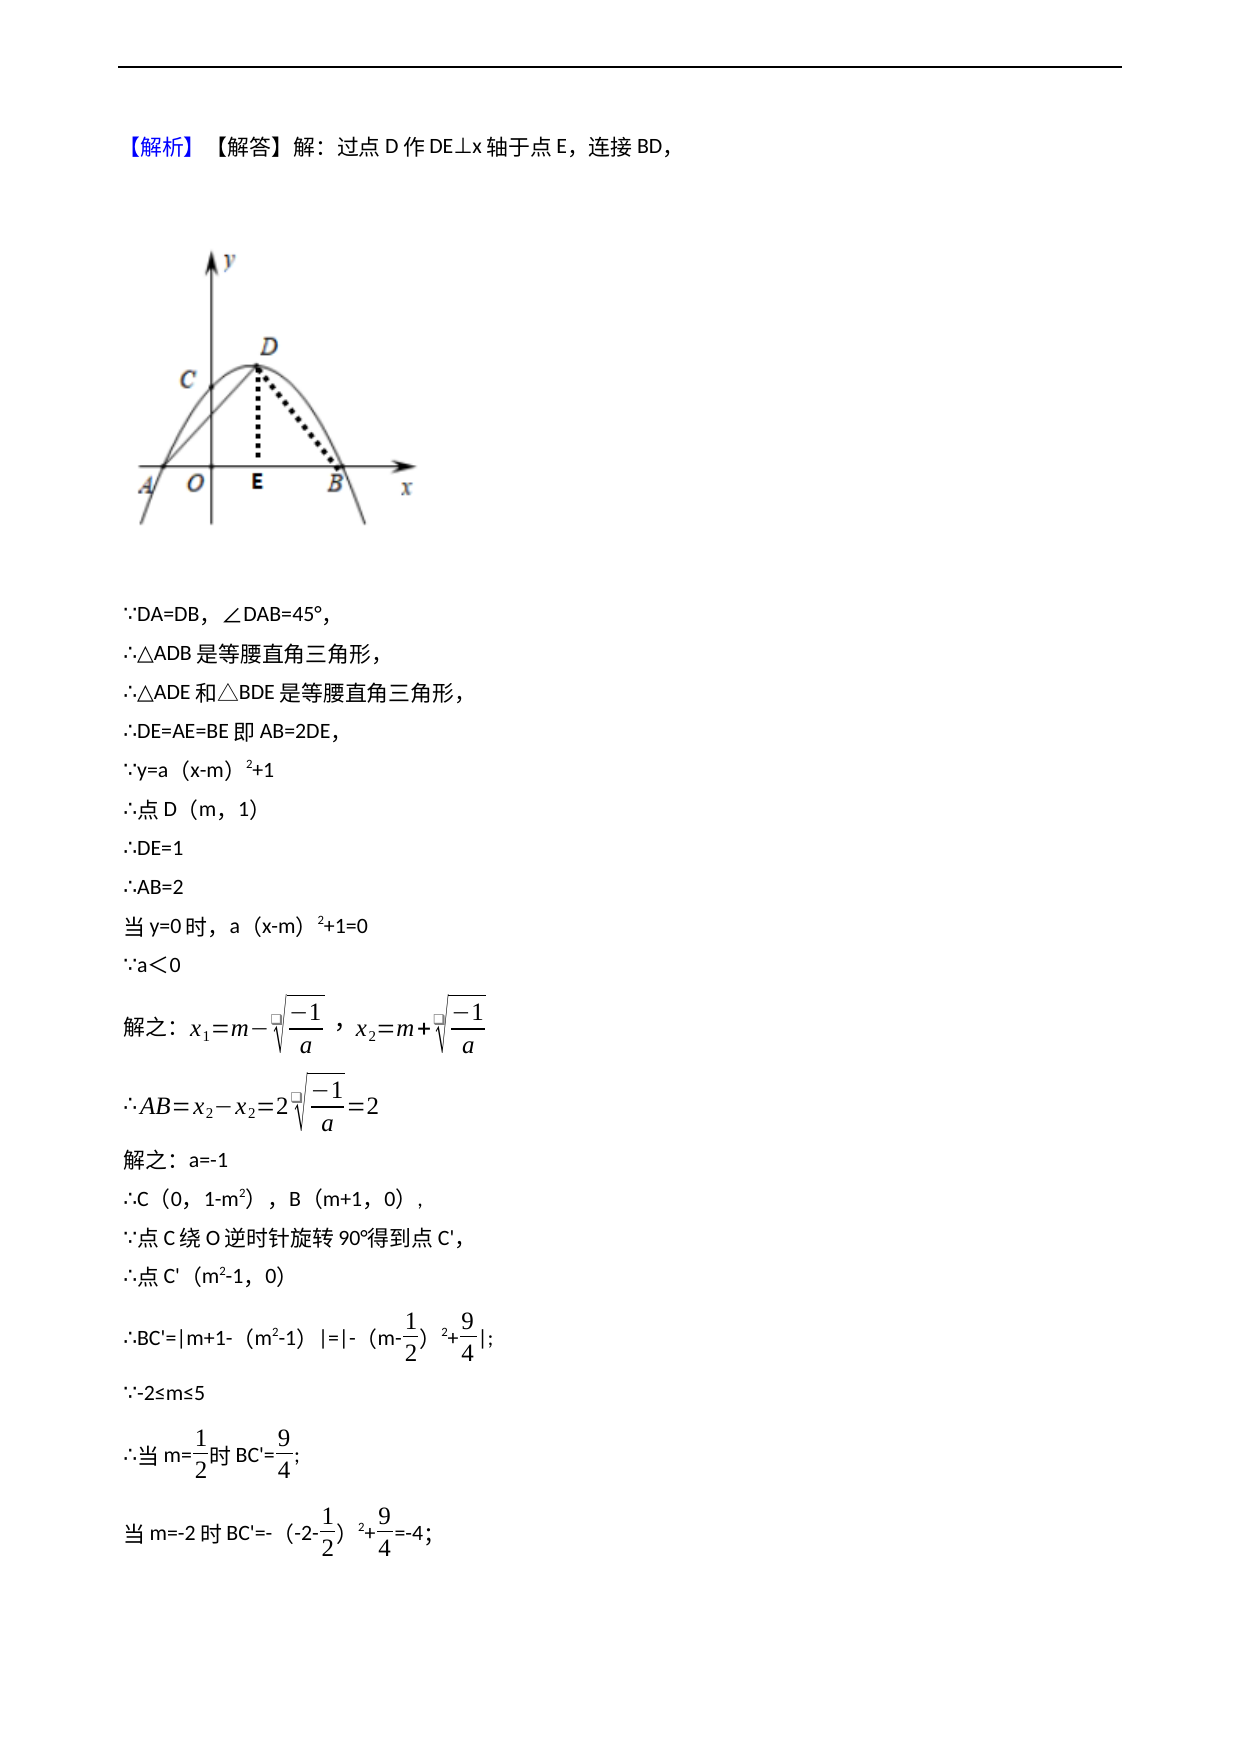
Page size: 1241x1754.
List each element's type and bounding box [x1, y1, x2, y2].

text [118, 129, 1122, 1565]
picture [118, 233, 452, 574]
